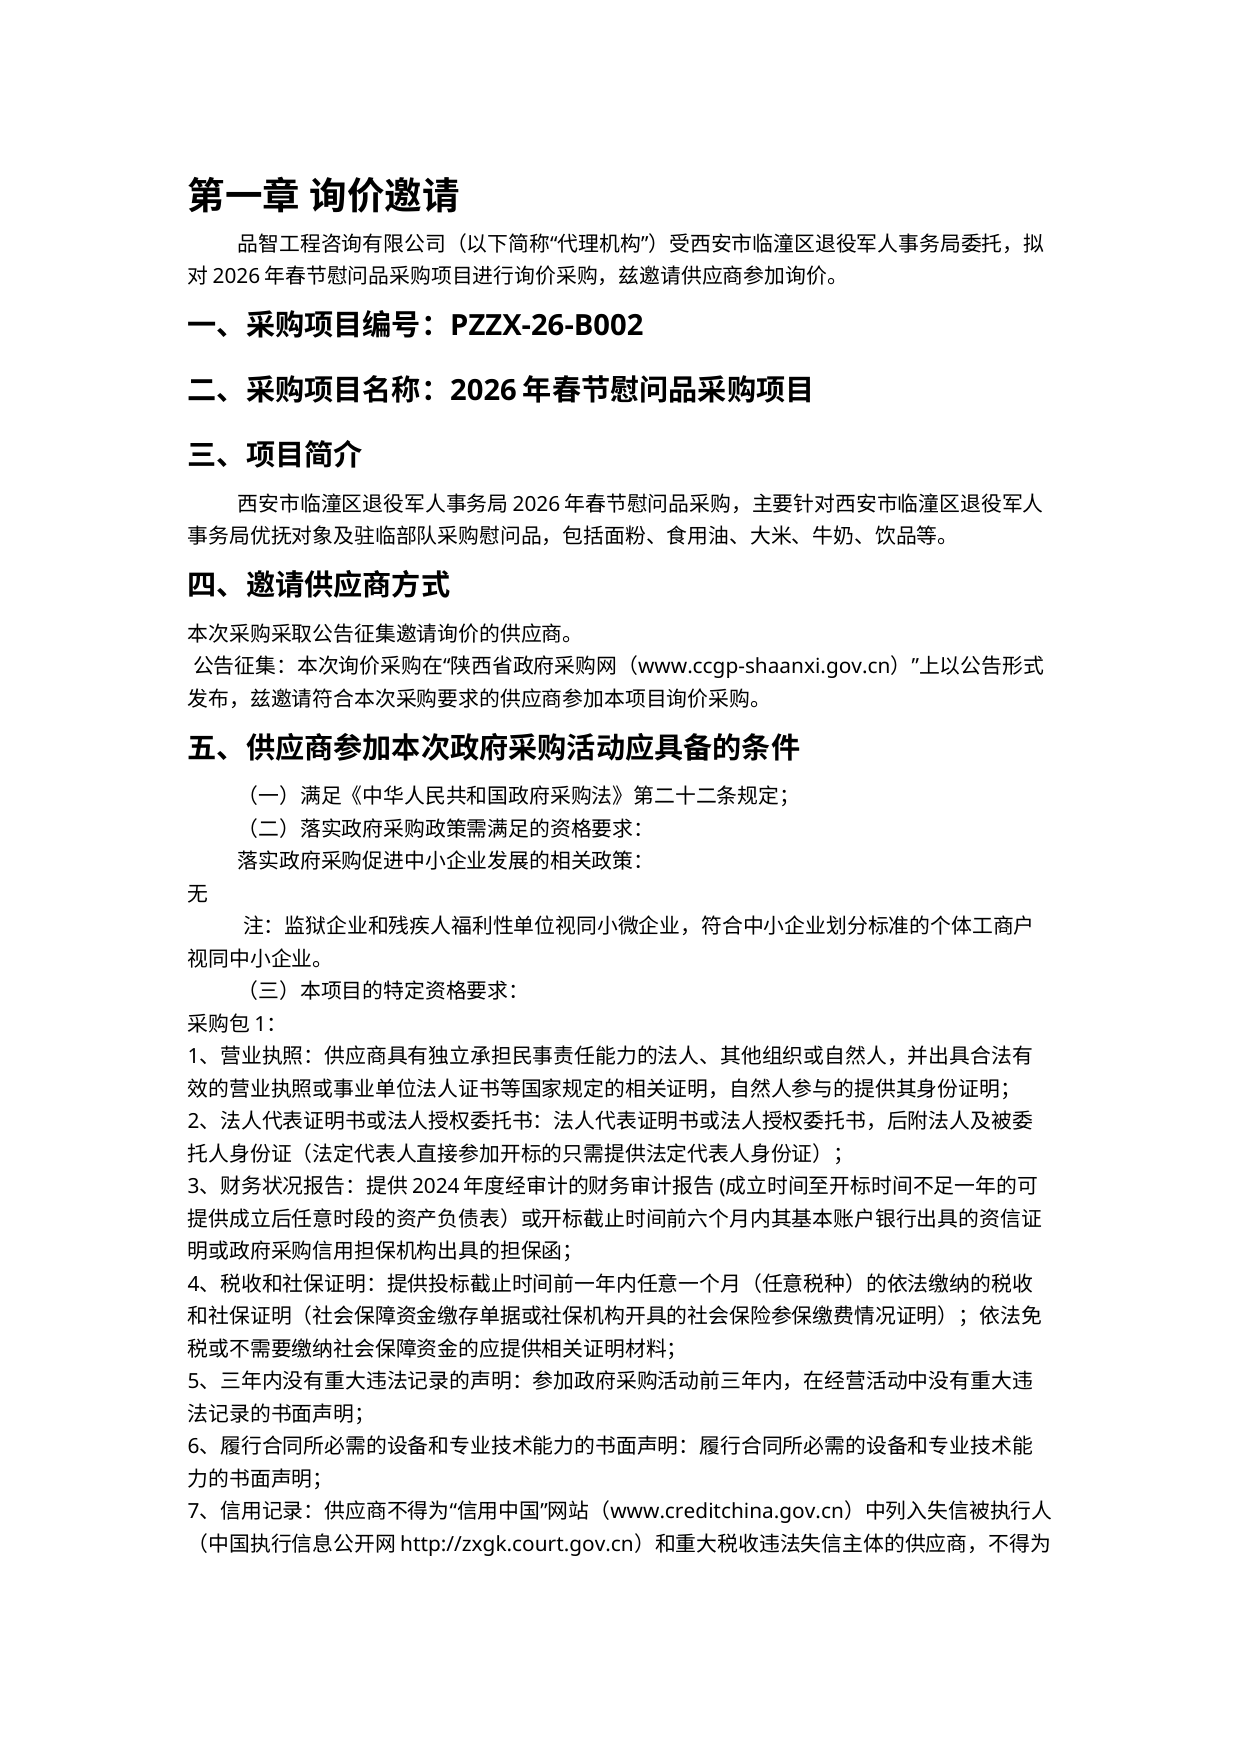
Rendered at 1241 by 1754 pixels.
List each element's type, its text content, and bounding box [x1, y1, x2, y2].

text 三、项目简介 [187, 422, 1053, 487]
text 2、法人代表证明书或法人授权委托书：法人代表证明书或法人授权委托书，后附法人及被委托人身份证（法定代表人直接参加开标的只需提供法定代表人身份证）； [187, 1104, 1053, 1169]
text 五、供应商参加本次政府采购活动应具备的条件 [187, 714, 1053, 779]
text 落实政府采购促进中小企业发展的相关政策： [187, 844, 1053, 877]
text 一、采购项目编号：PZZX-26-B002 [187, 292, 1053, 357]
text （二）落实政府采购政策需满足的资格要求： [187, 812, 1053, 844]
text 品智工程咨询有限公司（以下简称“代理机构”）受西安市临潼区退役军人事务局委托，拟对2026年春节慰问品采购项目进行询价采购，兹邀请供应商参加询价。 [187, 227, 1053, 292]
text 采购包1： [187, 1007, 1053, 1039]
text 四、邀请供应商方式 [187, 552, 1053, 617]
text （一）满足《中华人民共和国政府采购法》第二十二条规定； [187, 779, 1053, 812]
text 无 [187, 877, 1053, 909]
text 1、营业执照：供应商具有独立承担民事责任能力的法人、其他组织或自然人，并出具合法有效的营业执照或事业单位法人证书等国家规定的相关证明，自然人参与的提供其身份证明； [187, 1039, 1053, 1104]
text （三）本项目的特定资格要求： [187, 974, 1053, 1007]
text 4、税收和社保证明：提供投标截止时间前一年内任意一个月（任意税种）的依法缴纳的税收和社保证明（社会保障资金缴存单据或社保机构开具的社会保险参保缴费情况证明）；依法免税或不需要缴纳社会保障资金的应提供相关证明材料； [187, 1267, 1053, 1364]
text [187, 1494, 1053, 1559]
text 5、三年内没有重大违法记录的声明：参加政府采购活动前三年内，在经营活动中没有重大违法记录的书面声明； [187, 1364, 1053, 1429]
text 3、财务状况报告：提供2024年度经审计的财务审计报告 (成立时间至开标时间不足一年的可提供成立后任意时段的资产负债表）或开标截止时间前六个月内其基本账户银行出具的资信证明或政府采购信用担保机构出具的担保函； [187, 1169, 1053, 1267]
text 本次采购采取公告征集邀请询价的供应商。 [187, 617, 1053, 649]
text 注：监狱企业和残疾人福利性单位视同小微企业，符合中小企业划分标准的个体工商户视同中小企业。 [187, 909, 1053, 974]
text 公告征集：本次询价采购在“陕西省政府采购网（www.ccgp-shaanxi.gov.cn）”上以公告形式发布，兹邀请符合本次采购要求的供应商参加本项目询价采购。 [187, 649, 1053, 714]
text 二、采购项目名称：2026年春节慰问品采购项目 [187, 357, 1053, 422]
text 西安市临潼区退役军人事务局2026年春节慰问品采购，主要针对西安市临潼区退役军人事务局优抚对象及驻临部队采购慰问品，包括面粉、食用油、大米、牛奶、饮品等。 [187, 487, 1053, 552]
text 第一章 询价邀请 [187, 162, 1053, 227]
text 6、履行合同所必需的设备和专业技术能力的书面声明：履行合同所必需的设备和专业技术能力的书面声明； [187, 1429, 1053, 1494]
